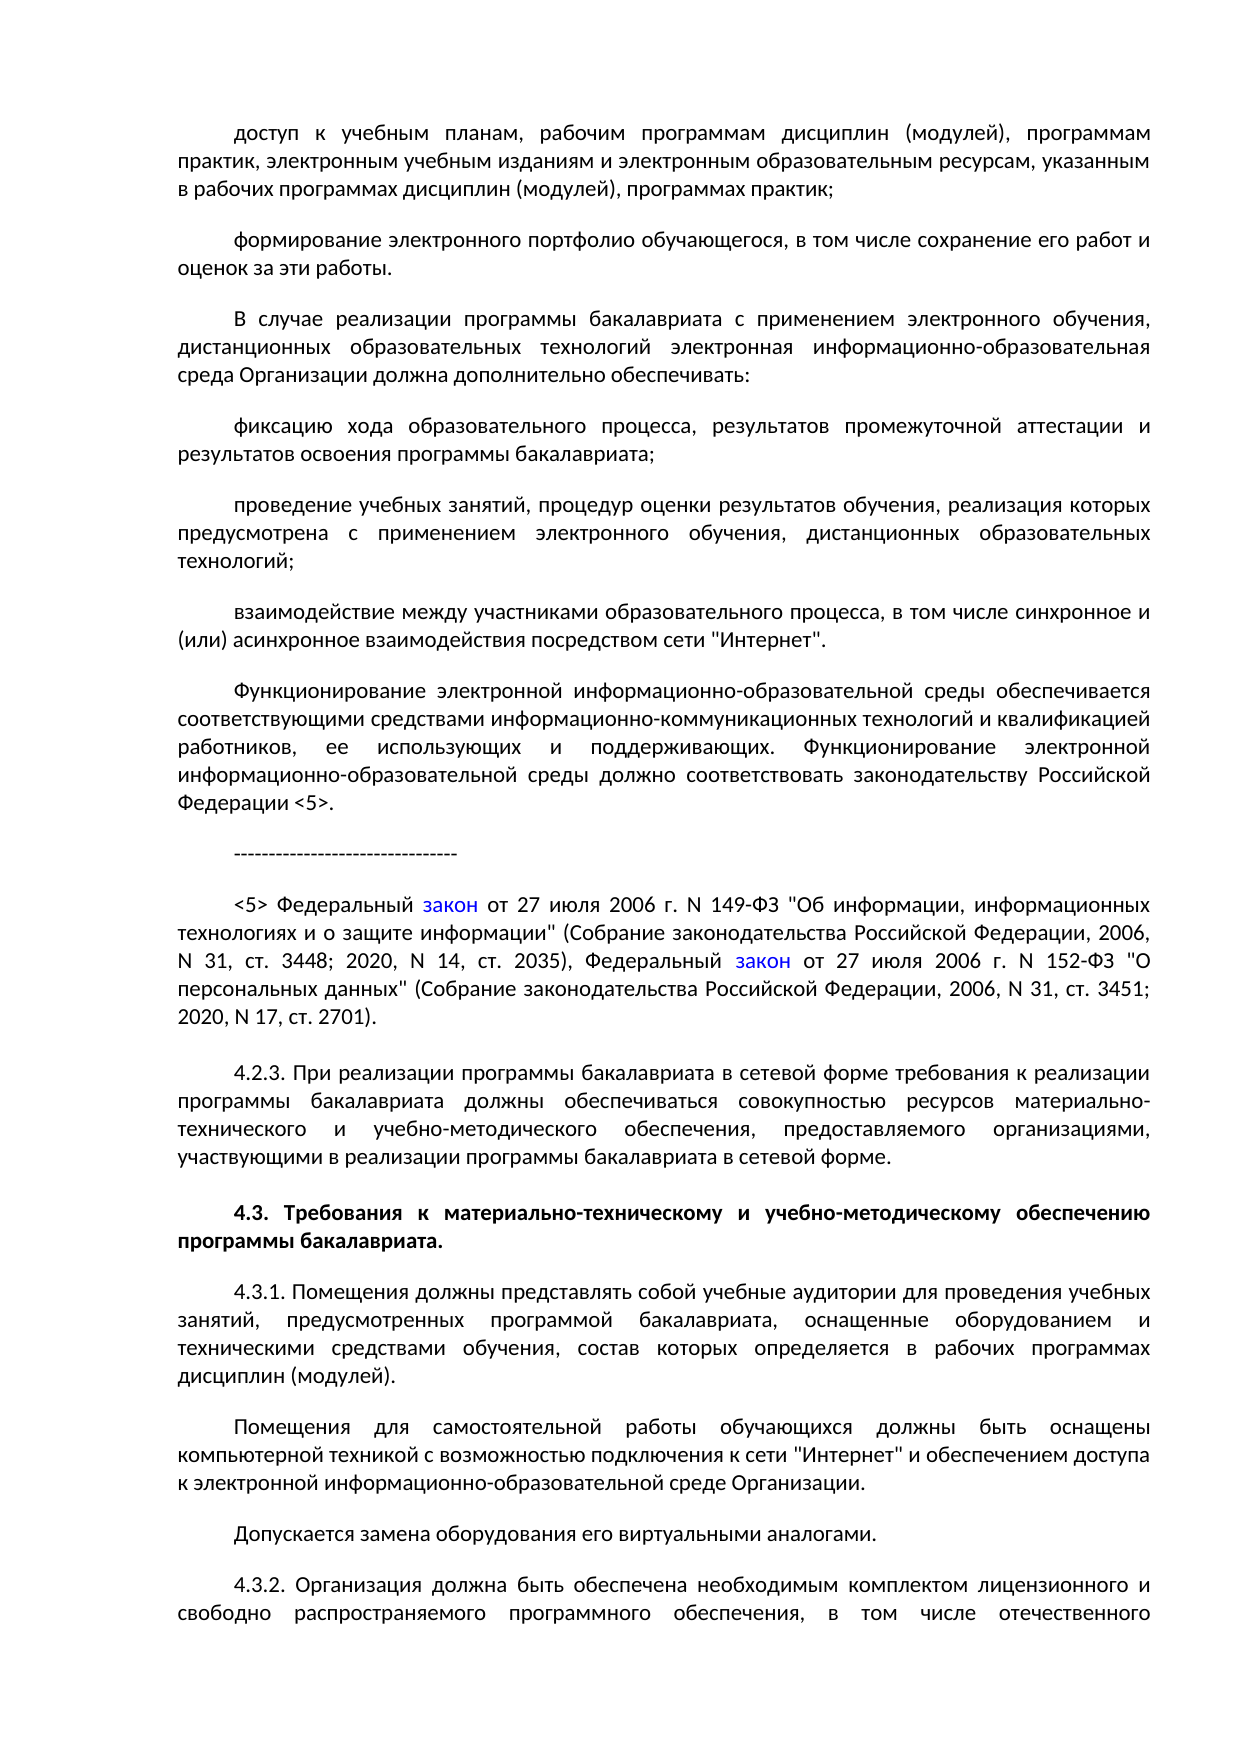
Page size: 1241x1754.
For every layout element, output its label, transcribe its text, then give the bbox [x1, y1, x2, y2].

text Помещения для самостоятельной работы обучающихся должны быть оснащены компьютерной техникой с возможностью подключения к сети "Интернет" и обеспечением доступа к электронной информационно-образовательной среде Организации. [177, 1412, 1152, 1496]
text В случае реализации программы бакалавриата с применением электронного обучения, дистанционных образовательных технологий электронная информационно-образовательная среда Организации должна дополнительно обеспечивать: [177, 304, 1152, 388]
text Функционирование электронной информационно-образовательной среды обеспечивается соответствующими средствами информационно-коммуникационных технологий и квалификацией работников, ее использующих и поддерживающих. Функционирование электронной информационно-образовательной среды должно соответствовать законодательству Российской Федерации <5>. [177, 676, 1152, 816]
text 4.3.1. Помещения должны представлять собой учебные аудитории для проведения учебных занятий, предусмотренных программой бакалавриата, оснащенные оборудованием и техническими средствами обучения, состав которых определяется в рабочих программах дисциплин (модулей). [177, 1277, 1152, 1389]
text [177, 1570, 1152, 1626]
text 4.2.3. При реализации программы бакалавриата в сетевой форме требования к реализации программы бакалавриата должны обеспечиваться совокупностью ресурсов материально-технического и учебно-методического обеспечения, предоставляемого организациями, участвующими в реализации программы бакалавриата в сетевой форме. [177, 1058, 1152, 1170]
text доступ к учебным планам, рабочим программам дисциплин (модулей), программам практик, электронным учебным изданиям и электронным образовательным ресурсам, указанным в рабочих программах дисциплин (модулей), программах практик; [177, 118, 1152, 202]
text <5> Федеральный закон от 27 июля 2006 г. N 149-ФЗ "Об информации, информационных технологиях и о защите информации" (Собрание законодательства Российской Федерации, 2006, N 31, ст. 3448; 2020, N 14, ст. 2035), Федеральный закон от 27 июля 2006 г. N 152-ФЗ "О персональных данных" (Собрание законодательства Российской Федерации, 2006, N 31, ст. 3451; 2020, N 17, ст. 2701). [177, 890, 1152, 1030]
text -------------------------------- [177, 839, 1152, 867]
text фиксацию хода образовательного процесса, результатов промежуточной аттестации и результатов освоения программы бакалавриата; [177, 411, 1152, 467]
text проведение учебных занятий, процедур оценки результатов обучения, реализация которых предусмотрена с применением электронного обучения, дистанционных образовательных технологий; [177, 490, 1152, 574]
text взаимодействие между участниками образовательного процесса, в том числе синхронное и (или) асинхронное взаимодействия посредством сети "Интернет". [177, 597, 1152, 653]
title 4.3. Требования к материально-техническому и учебно-методическому обеспечению программы бакалавриата. [177, 1198, 1152, 1254]
text Допускается замена оборудования его виртуальными аналогами. [177, 1519, 1152, 1547]
text формирование электронного портфолио обучающегося, в том числе сохранение его работ и оценок за эти работы. [177, 225, 1152, 281]
